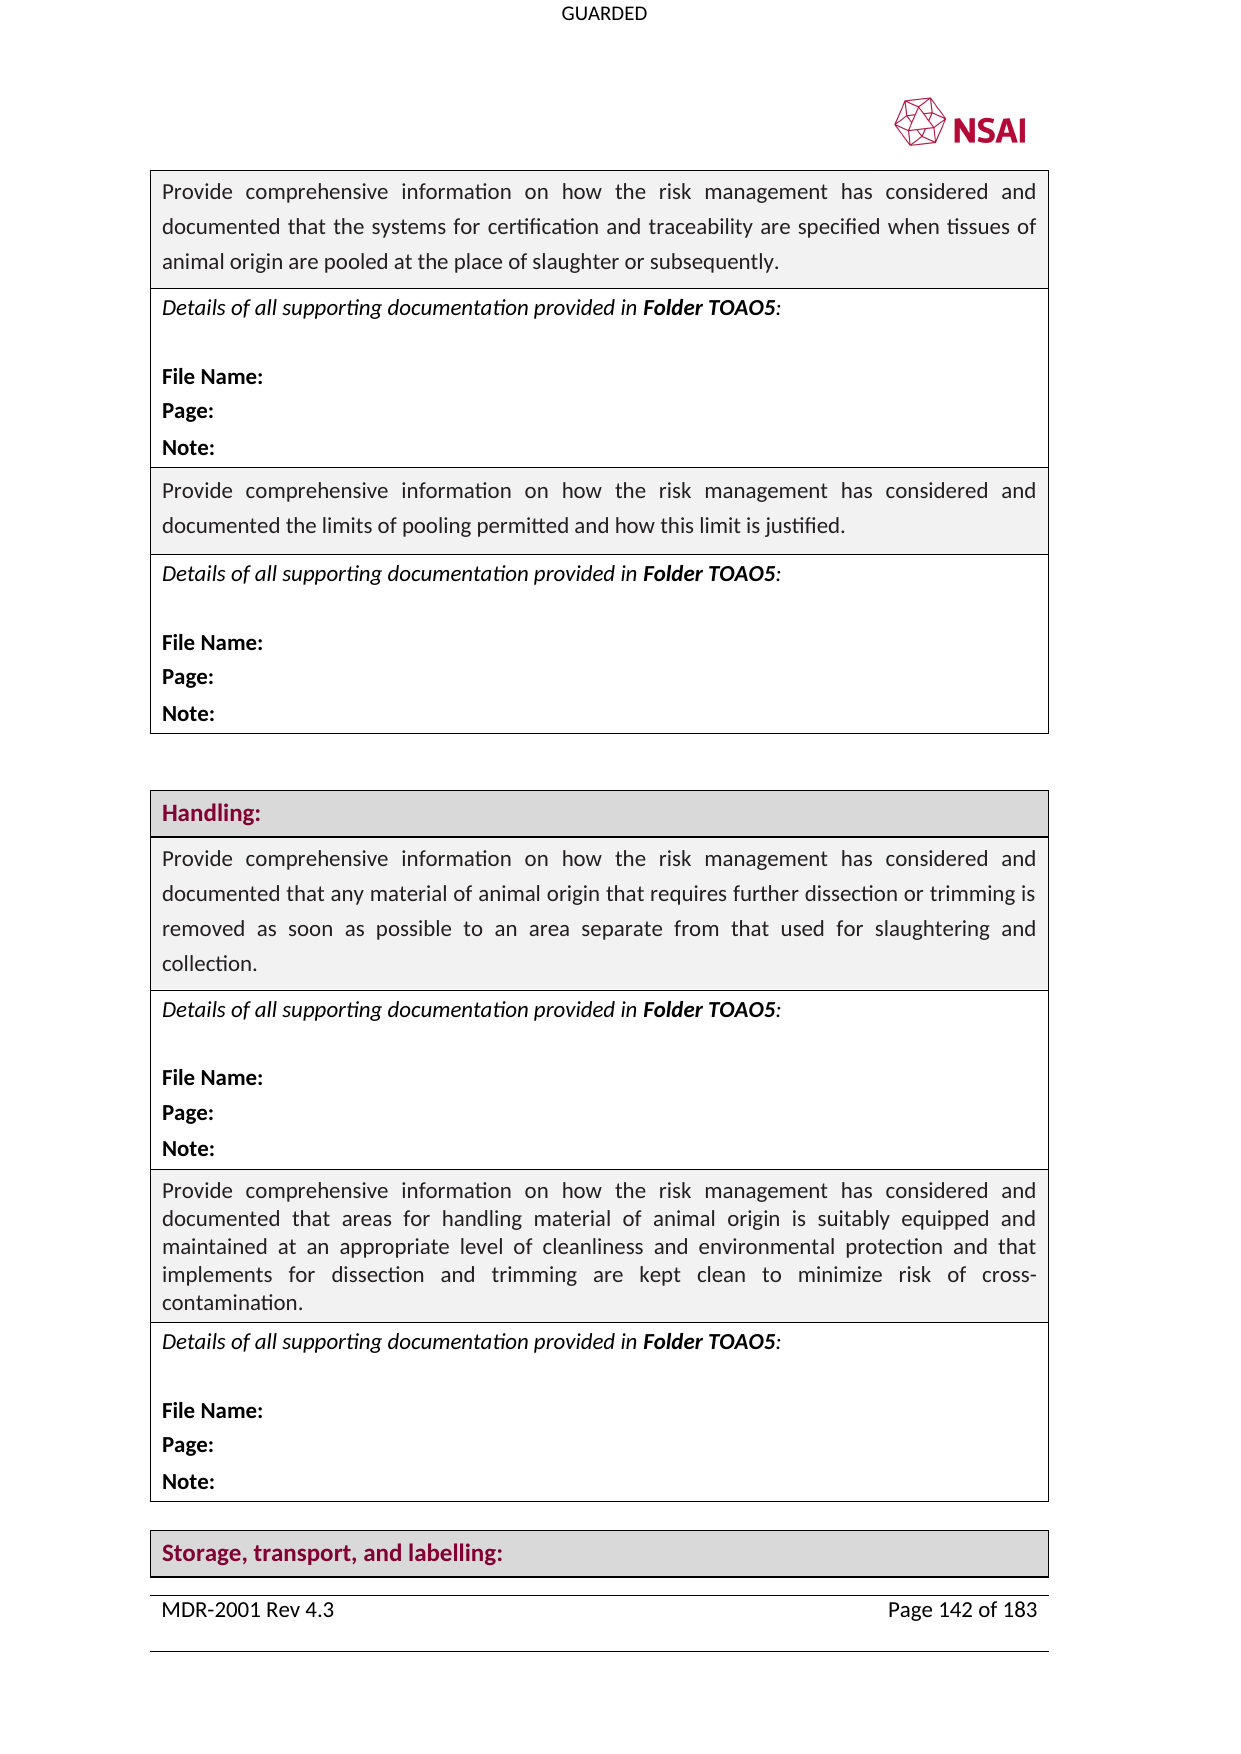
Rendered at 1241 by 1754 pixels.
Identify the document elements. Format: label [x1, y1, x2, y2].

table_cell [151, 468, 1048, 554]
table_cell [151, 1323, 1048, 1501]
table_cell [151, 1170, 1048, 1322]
picture [870, 73, 1049, 170]
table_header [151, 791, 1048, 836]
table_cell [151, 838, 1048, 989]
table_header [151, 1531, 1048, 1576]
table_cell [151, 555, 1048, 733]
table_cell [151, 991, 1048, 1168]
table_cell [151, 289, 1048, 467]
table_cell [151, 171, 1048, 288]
